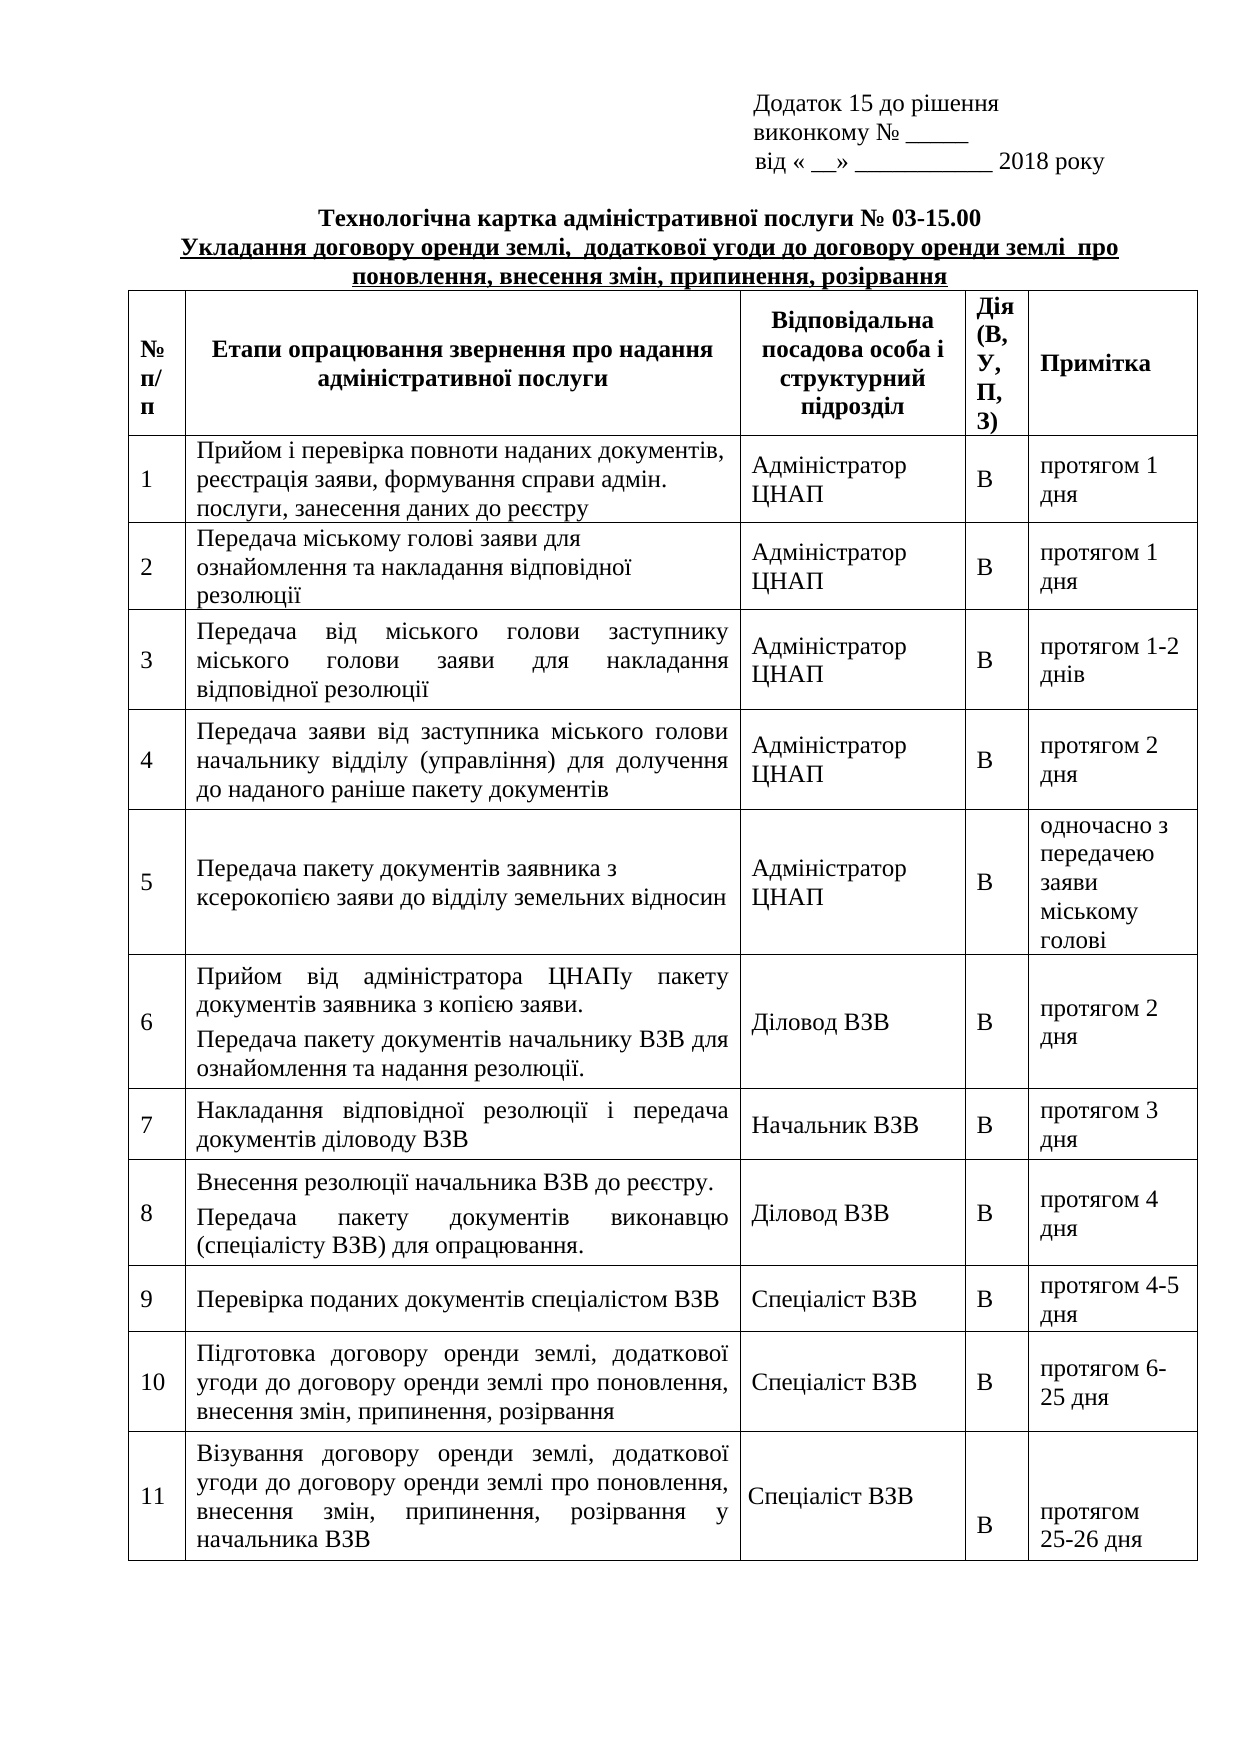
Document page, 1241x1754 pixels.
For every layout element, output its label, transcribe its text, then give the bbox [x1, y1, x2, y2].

table_cell Внесення резолюції начальника ВЗВ до реєстру. Передача пакету документів виконавцю (спеціалісту ВЗВ) для опрацювання. [186, 1160, 740, 1265]
table_cell протягом 1 дня [1029, 523, 1197, 609]
table_cell 10 [129, 1332, 185, 1431]
text від « __» ___________ 2018 року [148, 146, 1152, 175]
table_cell 7 [129, 1089, 185, 1159]
table_cell Адміністратор ЦНАП [741, 810, 965, 953]
table_cell 4 [129, 710, 185, 809]
table_cell Перевірка поданих документів спеціалістом ВЗВ [186, 1266, 740, 1331]
table_cell протягом 6-25 дня [1029, 1332, 1197, 1431]
table_cell В [966, 1266, 1028, 1331]
table_cell Підготовка договору оренди землі, додаткової угоди до договору оренди землі про поновлення, внесення змін, припинення, розірвання [186, 1332, 740, 1431]
table_cell В [966, 523, 1028, 609]
table_cell Адміністратор ЦНАП [741, 523, 965, 609]
table_header Етапи опрацювання звернення про надання адміністративної послуги [186, 291, 740, 434]
text Укладання договору оренди землі, додаткової угоди до договору оренди землі про поновлення, внесення змін, припинення, розірвання [148, 232, 1152, 290]
table_cell В [966, 436, 1028, 522]
table_cell протягом 1 дня [1029, 436, 1197, 522]
table_cell Адміністратор ЦНАП [741, 610, 965, 709]
table_header Дія (В,У,П, З) [966, 291, 1028, 434]
table_cell протягом 1-2 днів [1029, 610, 1197, 709]
table_cell протягом 25-26 дня [1029, 1432, 1197, 1559]
table_cell Передача від міського голови заступнику міського голови заяви для накладання відповідної резолюції [186, 610, 740, 709]
table_cell В [966, 710, 1028, 809]
table_header Відповідальна посадова особа і структурний підрозділ [741, 291, 965, 434]
table_cell 6 [129, 955, 185, 1088]
table_cell Спеціаліст ВЗВ [741, 1432, 965, 1559]
table_cell В [966, 810, 1028, 953]
table_cell В [966, 610, 1028, 709]
table_cell протягом 2 дня [1029, 955, 1197, 1088]
table_cell одночасно з передачею заяви міському голові [1029, 810, 1197, 953]
table_cell Візування договору оренди землі, додаткової угоди до договору оренди землі про поновлення, внесення змін, припинення, розірвання у начальника ВЗВ [186, 1432, 740, 1559]
table_cell Накладання відповідної резолюції і передача документів діловоду ВЗВ [186, 1089, 740, 1159]
table_cell В [966, 1089, 1028, 1159]
table_cell Спеціаліст ВЗВ [741, 1266, 965, 1331]
text Технологічна картка адміністративної послуги № 03-15.00 [148, 203, 1152, 232]
table_cell 2 [129, 523, 185, 609]
table_cell Передача заяви від заступника міського голови начальнику відділу (управління) для долучення до наданого раніше пакету документів [186, 710, 740, 809]
table_cell В [966, 955, 1028, 1088]
table_cell Передача пакету документів заявника з ксерокопією заяви до відділу земельних відносин [186, 810, 740, 953]
table_header №п/п [129, 291, 185, 434]
table_cell 11 [129, 1432, 185, 1559]
table_cell 8 [129, 1160, 185, 1265]
table_header Примітка [1029, 291, 1197, 434]
text Додаток 15 до рішення [753, 88, 1152, 117]
table_cell Спеціаліст ВЗВ [741, 1332, 965, 1431]
table_cell В [966, 1332, 1028, 1431]
table_cell 9 [129, 1266, 185, 1331]
table_cell Прийом і перевірка повноти наданих документів, реєстрація заяви, формування справи адмін. послуги, занесення даних до реєстру [186, 436, 740, 522]
table_cell протягом 3 дня [1029, 1089, 1197, 1159]
table_cell В [966, 1160, 1028, 1265]
table_cell Начальник ВЗВ [741, 1089, 965, 1159]
table_cell Прийом від адміністратора ЦНАПу пакету документів заявника з копією заяви. Передача пакету документів начальнику ВЗВ для ознайомлення та надання резолюції. [186, 955, 740, 1088]
table_cell Діловод ВЗВ [741, 955, 965, 1088]
table_cell Діловод ВЗВ [741, 1160, 965, 1265]
table_cell В [966, 1432, 1028, 1559]
table_cell 3 [129, 610, 185, 709]
table_cell Адміністратор ЦНАП [741, 710, 965, 809]
table_cell Адміністратор ЦНАП [741, 436, 965, 522]
table_cell 1 [129, 436, 185, 522]
table_cell 5 [129, 810, 185, 953]
table_cell протягом 4-5 дня [1029, 1266, 1197, 1331]
table_cell протягом 4 дня [1029, 1160, 1197, 1265]
table_cell протягом 2 дня [1029, 710, 1197, 809]
text виконкому № _____ [753, 117, 1152, 146]
table_cell Передача міському голові заяви для ознайомлення та накладання відповідної резолюції [186, 523, 740, 609]
